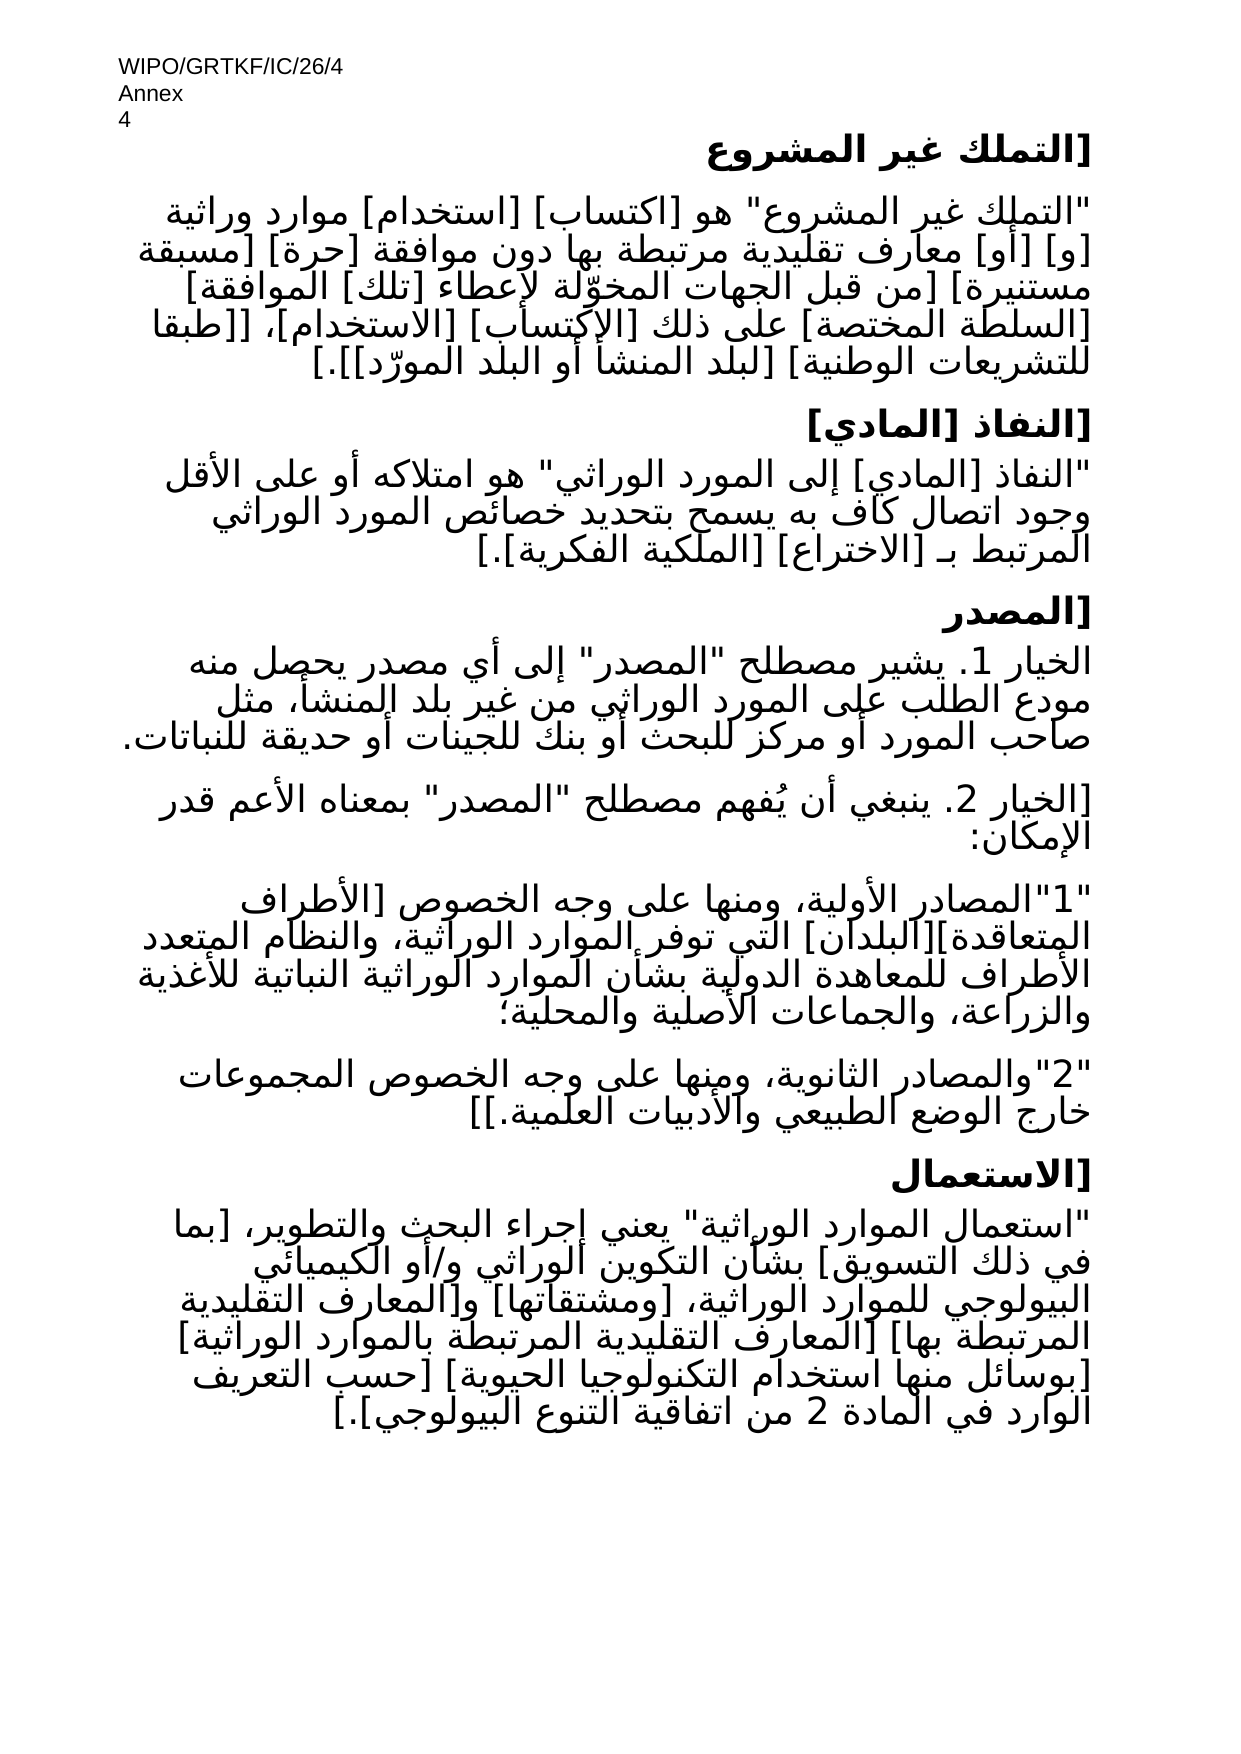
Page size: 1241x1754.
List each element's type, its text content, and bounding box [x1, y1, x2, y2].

text [النفاذ [المادي] [118, 407, 1092, 445]
text "استعمال الموارد الوراثية" يعني إجراء البحث والتطوير، [بما في ذلك التسويق] بشأن التكوين الوراثي و/أو الكيميائي البيولوجي للموارد الوراثية، [ومشتقاتها] و[المعارف التقليدية المرتبطة بها] [المعارف التقليدية المرتبطة بالموارد الوراثية] [بوسائل منها استخدام التكنولوجيا الحيوية] [حسب التعريف الوارد في المادة 2 من اتفاقية التنوع البيولوجي].] [118, 1207, 1092, 1432]
text [الخيار 2. ينبغي أن يُفهم مصطلح "المصدر" بمعناه الأعم قدر الإمكان: [118, 782, 1092, 857]
text "2" والمصادر الثانوية، ومنها على وجه الخصوص المجموعات خارج الوضع الطبيعي والأدبيات العلمية.]] [118, 1057, 1093, 1132]
text [التملك غير المشروع [118, 132, 1092, 170]
text [الاستعمال [118, 1157, 1092, 1195]
text "1" المصادر الأولية، ومنها على وجه الخصوص [الأطراف المتعاقدة][البلدان] التي توفر الموارد الوراثية، والنظام المتعدد الأطراف للمعاهدة الدولية بشأن الموارد الوراثية النباتية للأغذية والزراعة، والجماعات الأصلية والمحلية؛ [118, 882, 1093, 1032]
text الخيار 1. يشير مصطلح "المصدر" إلى أي مصدر يحصل منه مودع الطلب على المورد الوراثي من غير بلد المنشأ، مثل صاحب المورد أو مركز للبحث أو بنك للجينات أو حديقة للنباتات. [118, 645, 1092, 757]
text [المصدر [118, 595, 1092, 632]
text "التملك غير المشروع" هو [اكتساب] [استخدام] موارد وراثية [و] [أو] معارف تقليدية مرتبطة بها دون موافقة [حرة] [مسبقة مستنيرة] [من قبل الجهات المخوّلة لإعطاء [تلك] الموافقة] [السلطة المختصة] على ذلك [الاكتساب] [الاستخدام]، [[طبقا للتشريعات الوطنية] [لبلد المنشأ أو البلد المورّد]].] [118, 195, 1092, 382]
text "النفاذ [المادي] إلى المورد الوراثي" هو امتلاكه أو على الأقل وجود اتصال كاف به يسمح بتحديد خصائص المورد الوراثي المرتبط بـ [الاختراع] [الملكية الفكرية].] [118, 457, 1092, 570]
